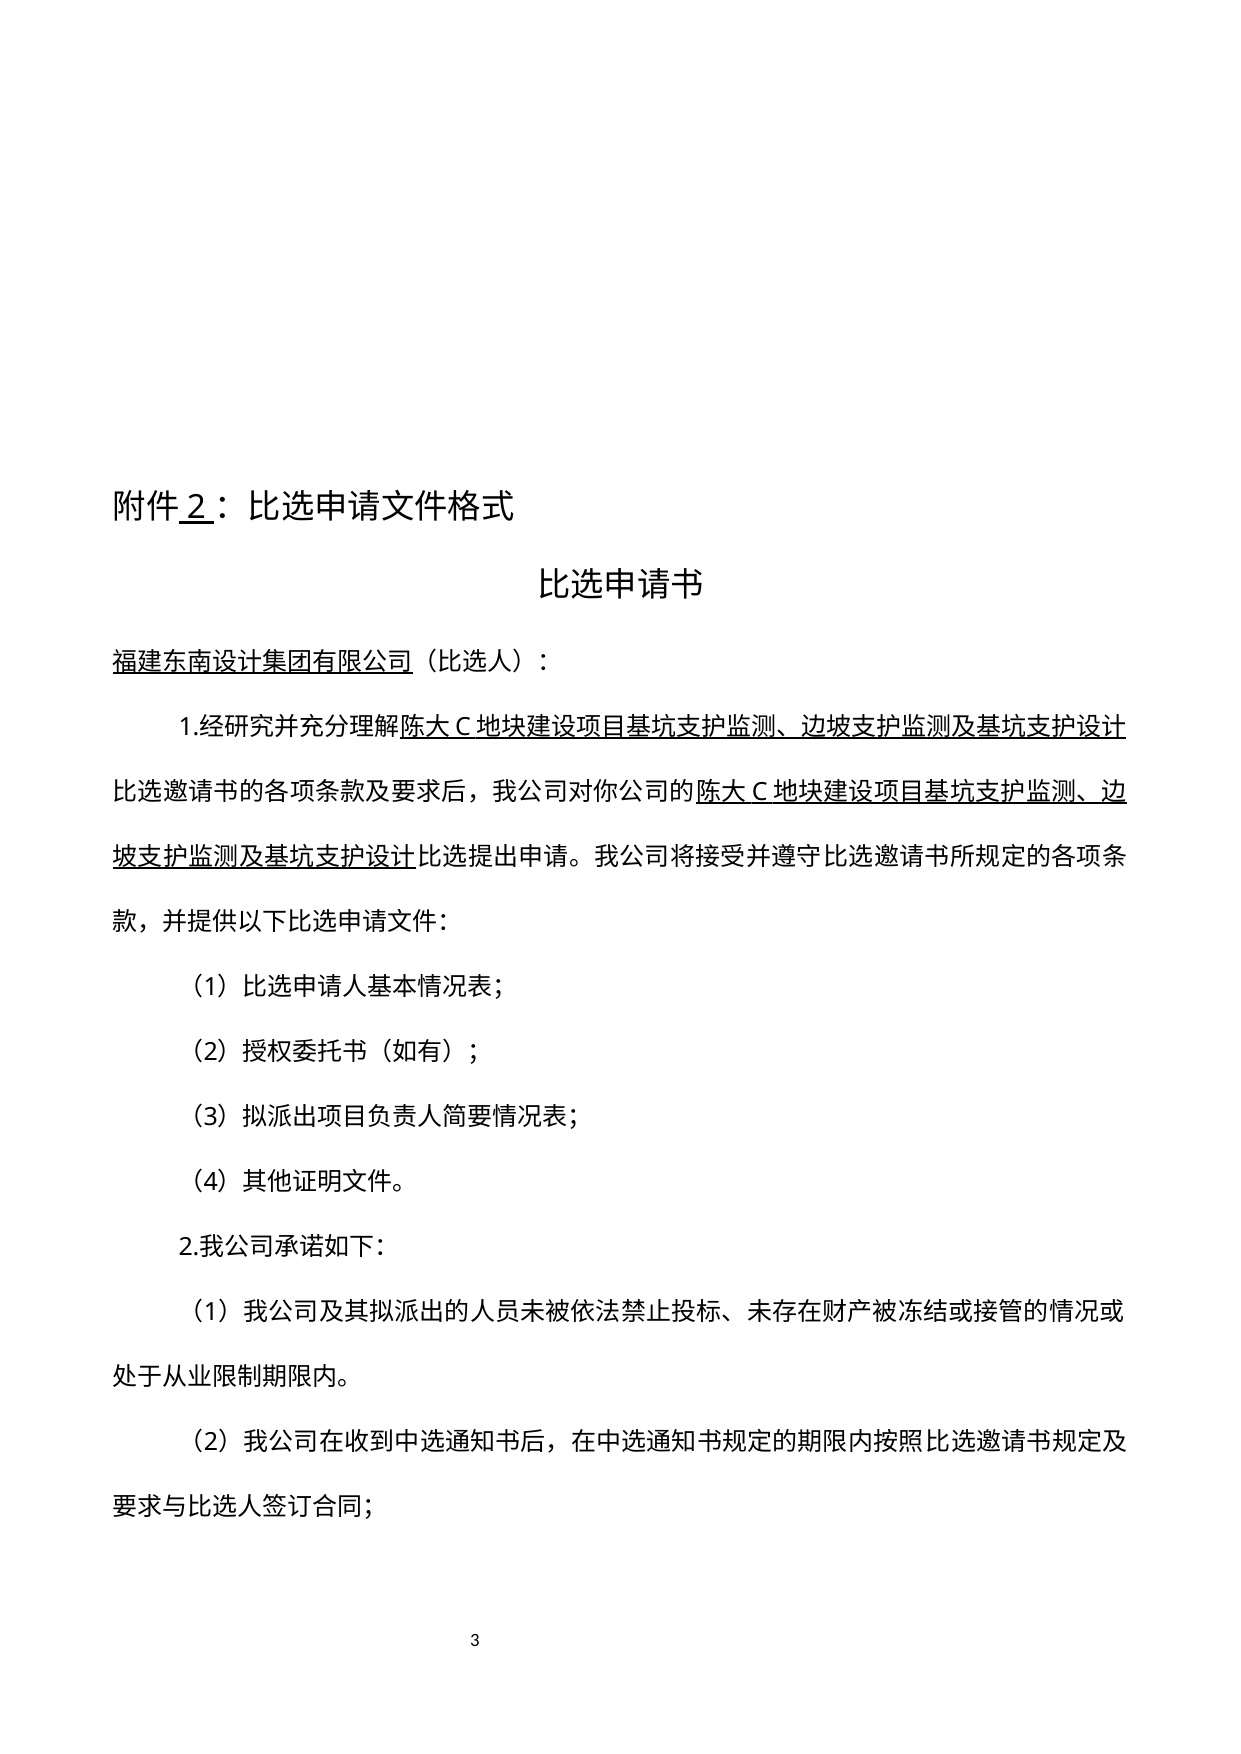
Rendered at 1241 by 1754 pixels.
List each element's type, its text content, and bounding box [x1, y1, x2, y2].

text 福建东南设计集团有限公司（比选人）： [112, 627, 1128, 692]
text 附件 2 ：比选申请文件格式 [112, 472, 1128, 537]
text （1）比选申请人基本情况表； [112, 952, 1128, 1017]
text 2.我公司承诺如下： [112, 1212, 1128, 1277]
list 其他证明文件。 [112, 1147, 1128, 1212]
text 比选申请书 [112, 549, 1128, 614]
text （1）我公司及其拟派出的人员未被依法禁止投标、未存在财产被冻结或接管的情况或处于从业限制期限内。 [112, 1277, 1128, 1407]
list 授权委托书（如有）； [112, 1017, 1128, 1082]
text 1.经研究并充分理解陈大C地块建设项目基坑支护监测、边坡支护监测及基坑支护设计比选邀请书的各项条款及要求后，我公司对你公司的陈大C地块建设项目基坑支护监测、边坡支护监测及基坑支护设计比选提出申请。我公司将接受并遵守比选邀请书所规定的各项条款，并提供以下比选申请文件： [112, 692, 1128, 952]
list 拟派出项目负责人简要情况表； [112, 1082, 1128, 1147]
text （2）我公司在收到中选通知书后，在中选通知书规定的期限内按照比选邀请书规定及要求与比选人签订合同； [112, 1407, 1128, 1537]
